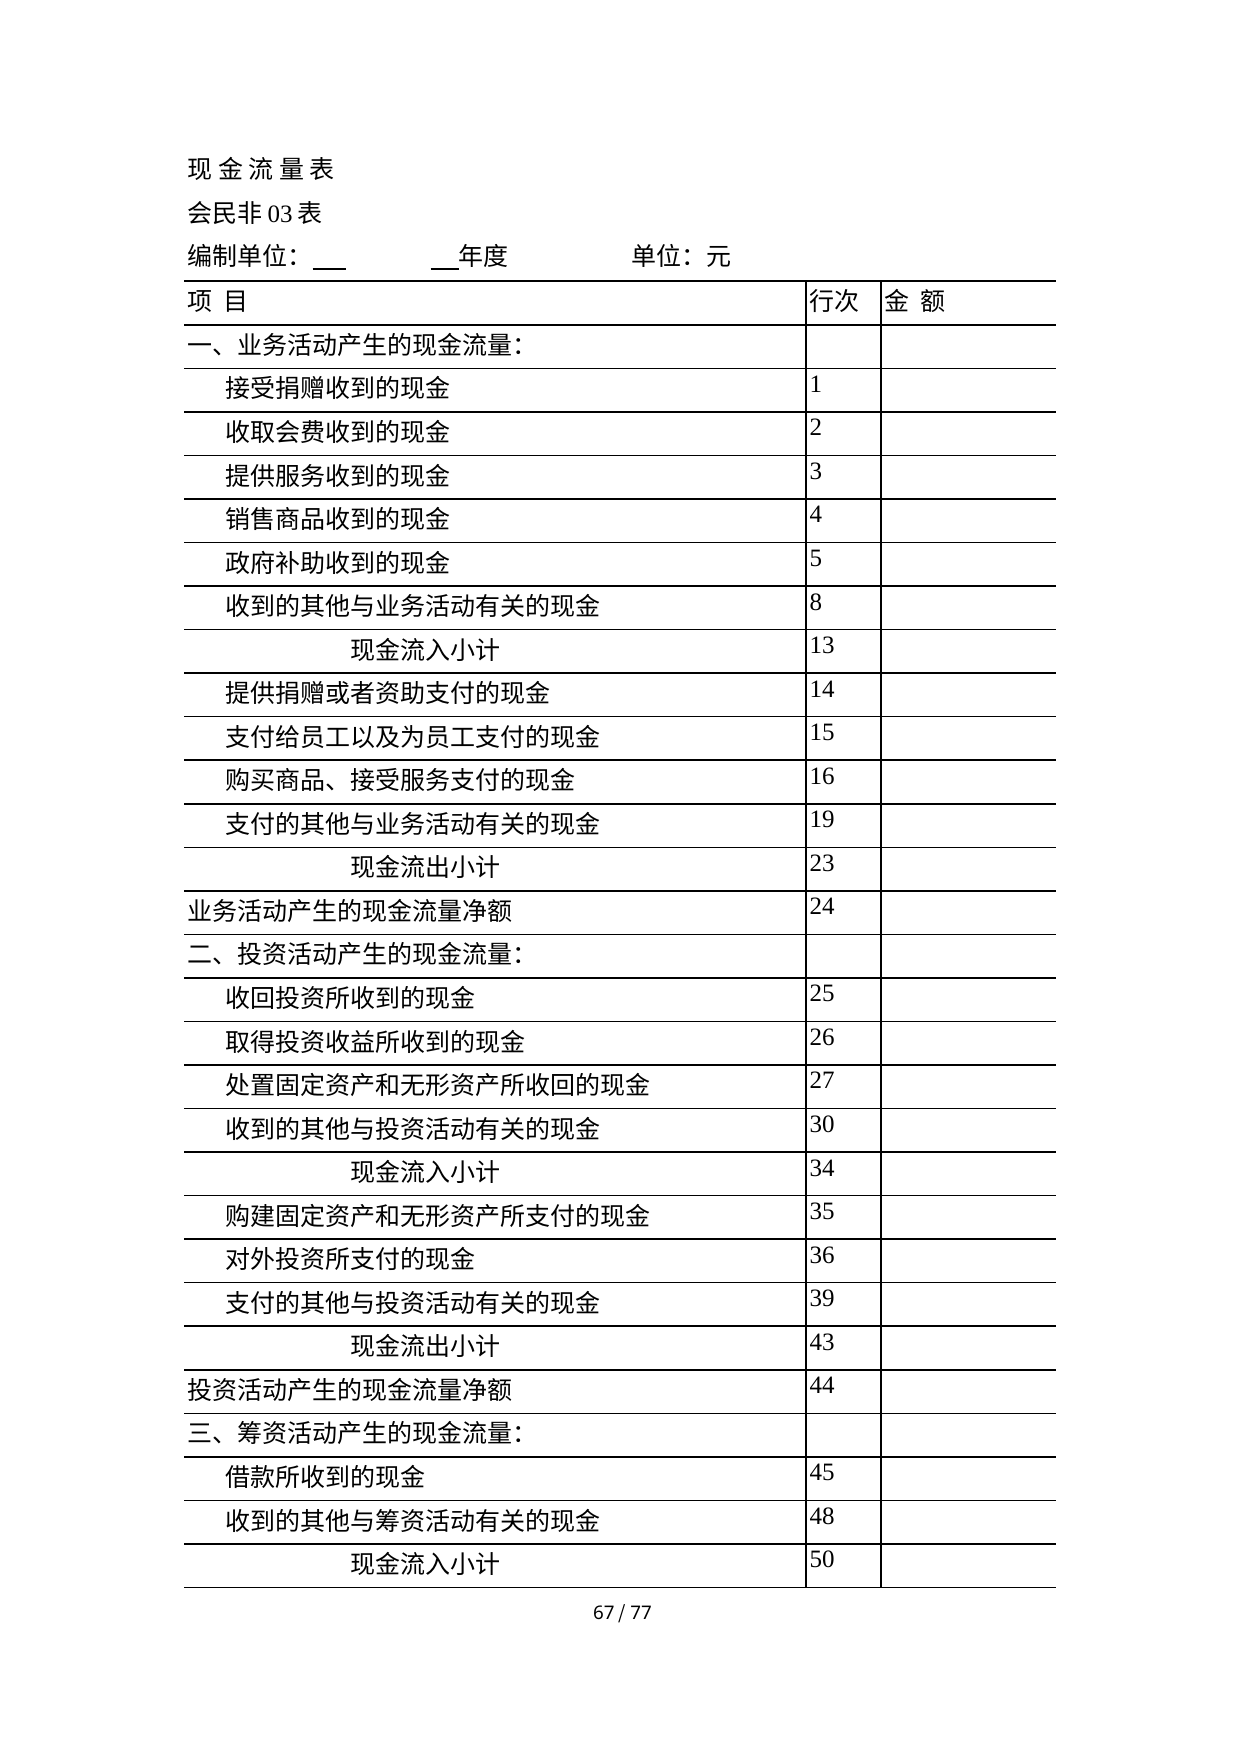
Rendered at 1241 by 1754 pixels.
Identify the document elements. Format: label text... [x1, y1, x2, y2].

table_cell 35 [807, 1196, 880, 1238]
table_cell [882, 1240, 1056, 1282]
table_cell 提供服务收到的现金 [184, 456, 805, 498]
table_cell 30 [807, 1109, 880, 1151]
table_cell 销售商品收到的现金 [184, 500, 805, 542]
table_cell [882, 1327, 1056, 1369]
table_cell 购买商品、接受服务支付的现金 [184, 761, 805, 803]
table_header 金 额 [882, 282, 1056, 324]
table_cell [882, 369, 1056, 411]
table_cell 4 [807, 500, 880, 542]
table_cell 政府补助收到的现金 [184, 543, 805, 585]
table_cell [882, 413, 1056, 454]
table_header 项 目 [184, 282, 805, 324]
table_cell [882, 500, 1056, 542]
table_cell 处置固定资产和无形资产所收回的现金 [184, 1066, 805, 1108]
table_cell 1 [807, 369, 880, 411]
table_cell 支付的其他与业务活动有关的现金 [184, 805, 805, 846]
table_cell [882, 587, 1056, 629]
table_cell [807, 935, 880, 977]
table_cell 现金流入小计 [184, 1153, 805, 1195]
table_cell 收取会费收到的现金 [184, 413, 805, 454]
table_cell [882, 717, 1056, 759]
table_cell 投资活动产生的现金流量净额 [184, 1371, 805, 1412]
text 编制单位： 年度 单位：元 [187, 237, 1053, 273]
table_cell [882, 1196, 1056, 1238]
table_cell [882, 805, 1056, 846]
table_cell 现金流出小计 [184, 1327, 805, 1369]
table_cell [882, 848, 1056, 890]
table_cell 13 [807, 630, 880, 672]
table_cell 2 [807, 413, 880, 454]
table_cell [882, 1501, 1056, 1543]
table_cell 44 [807, 1371, 880, 1412]
table_cell [882, 1109, 1056, 1151]
table_cell 支付的其他与投资活动有关的现金 [184, 1283, 805, 1325]
table_cell [882, 630, 1056, 672]
table_cell 50 [807, 1545, 880, 1587]
table_cell [882, 456, 1056, 498]
table_cell 48 [807, 1501, 880, 1543]
table_cell [882, 1066, 1056, 1108]
table_cell 收到的其他与筹资活动有关的现金 [184, 1501, 805, 1543]
table_cell [882, 674, 1056, 716]
table_cell 收回投资所收到的现金 [184, 979, 805, 1021]
table_cell 23 [807, 848, 880, 890]
table_cell [882, 1545, 1056, 1587]
table_cell 39 [807, 1283, 880, 1325]
table_cell 现金流入小计 [184, 1545, 805, 1587]
table_cell 一、业务活动产生的现金流量： [184, 326, 805, 367]
table_cell 14 [807, 674, 880, 716]
table_cell [882, 979, 1056, 1021]
table_cell 36 [807, 1240, 880, 1282]
table_cell 25 [807, 979, 880, 1021]
table_cell [882, 326, 1056, 367]
table_cell 45 [807, 1458, 880, 1499]
table_cell [882, 761, 1056, 803]
table_cell 三、筹资活动产生的现金流量： [184, 1414, 805, 1456]
table_cell [882, 543, 1056, 585]
table_cell 19 [807, 805, 880, 846]
table_cell [807, 326, 880, 367]
table_cell 26 [807, 1022, 880, 1064]
table_cell 接受捐赠收到的现金 [184, 369, 805, 411]
table_cell 对外投资所支付的现金 [184, 1240, 805, 1282]
table_cell 16 [807, 761, 880, 803]
table_cell 现金流出小计 [184, 848, 805, 890]
table_cell 收到的其他与投资活动有关的现金 [184, 1109, 805, 1151]
table_cell 支付给员工以及为员工支付的现金 [184, 717, 805, 759]
table_cell [882, 1458, 1056, 1499]
table_cell 提供捐赠或者资助支付的现金 [184, 674, 805, 716]
table_cell 3 [807, 456, 880, 498]
text 会民非03表 [187, 193, 1053, 230]
table_cell 二、投资活动产生的现金流量： [184, 935, 805, 977]
table_cell [807, 1414, 880, 1456]
table_cell [882, 1022, 1056, 1064]
table_cell 收到的其他与业务活动有关的现金 [184, 587, 805, 629]
table_cell 24 [807, 892, 880, 933]
text 现 金 流 量 表 [187, 150, 1053, 186]
table_cell 取得投资收益所收到的现金 [184, 1022, 805, 1064]
table_cell 购建固定资产和无形资产所支付的现金 [184, 1196, 805, 1238]
table_cell 借款所收到的现金 [184, 1458, 805, 1499]
table_header 行次 [807, 282, 880, 324]
table_cell [882, 935, 1056, 977]
table_cell [882, 892, 1056, 933]
table_cell [882, 1414, 1056, 1456]
table_cell 8 [807, 587, 880, 629]
table_cell 43 [807, 1327, 880, 1369]
table_cell 27 [807, 1066, 880, 1108]
table_cell 5 [807, 543, 880, 585]
table_cell 34 [807, 1153, 880, 1195]
table_cell 业务活动产生的现金流量净额 [184, 892, 805, 933]
table_cell 15 [807, 717, 880, 759]
table_cell [882, 1371, 1056, 1412]
table_cell 现金流入小计 [184, 630, 805, 672]
table_cell [882, 1283, 1056, 1325]
table_cell [882, 1153, 1056, 1195]
